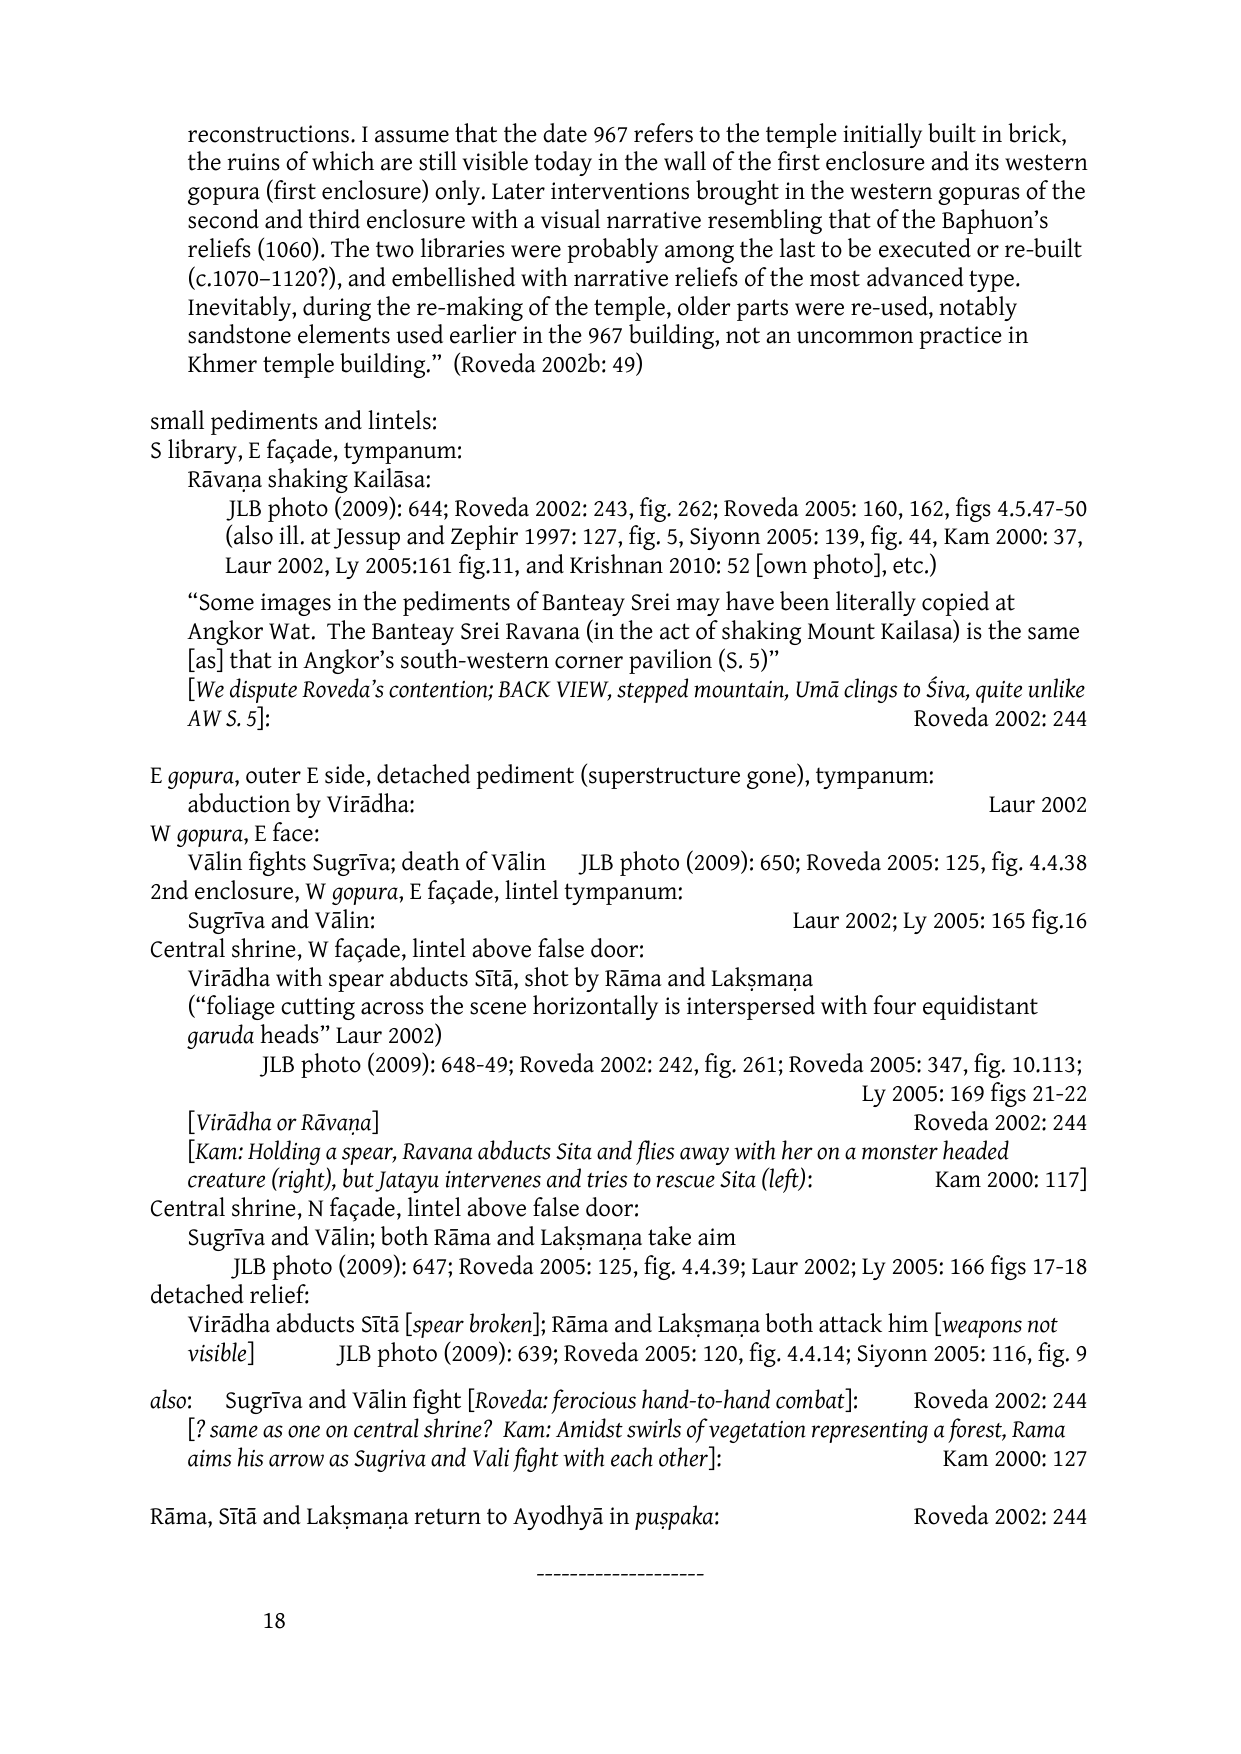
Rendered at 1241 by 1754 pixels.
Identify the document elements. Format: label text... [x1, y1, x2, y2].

text [Kam: Holding a spear, Ravana abducts Sita and flies away with her on a monster headed creature (right), but Jatayu intervenes and tries to rescue Sita (left): Kam 2000: 117] [150, 1137, 1090, 1195]
text Sugrīva and Vālin; both Rāma and Lakṣmaṇa take aim [150, 1224, 1090, 1252]
text E gopura, outer E side, detached pediment (superstructure gone), tympanum: [150, 762, 1090, 791]
text [? same as one on central shrine? Kam: Amidst swirls of vegetation representing a forest, Rama aims his arrow as Sugriva and Vali fight with each other]: Kam 2000: 127 [150, 1416, 1090, 1473]
text Rāvaṇa shaking Kailāsa: JLB photo (2009): 644; Roveda 2002: 243, fig. 262; Roveda 2005: 160, 162, figs 4.5.47-50 (also ill. at Jessup and Zephir 1997: 127, fig. 5, Siyonn 2005: 139, fig. 44, Kam 2000: 37, Laur 2002, Ly 2005:161 fig.11, and Krishnan 2010: 52 [own photo], etc.) [150, 465, 1090, 581]
text Rāma, Sītā and Lakṣmaṇa return to Ayodhyā in puṣpaka: Roveda 2002: 244 [150, 1502, 1090, 1531]
text S library, E façade, tympanum: [150, 436, 1090, 465]
text [We dispute Roveda’s contention; BACK VIEW, stepped mountain, Umā clings to Śiva, quite unlike AW S. 5]: Roveda 2002: 244 [150, 675, 1090, 762]
text also: Sugrīva and Vālin fight [Roveda: ferocious hand-to-hand combat]: Roveda 2002: 244 [150, 1387, 1090, 1416]
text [150, 120, 1090, 380]
text W gopura, E face: Vālin fights Sugrīva; death of Vālin JLB photo (2009): 650; Roveda 2005: 125, fig. 4.4.38 [150, 820, 1090, 877]
text detached relief: Virādha abducts Sītā [spear broken]; Rāma and Lakṣmaṇa both attack him [weapons not visible] JLB photo (2009): 639; Roveda 2005: 120, fig. 4.4.14; Siyonn 2005: 116, fig. 9 [150, 1281, 1090, 1368]
text Central shrine, W façade, lintel above false door: [150, 935, 1090, 964]
text Sugrīva and Vālin: Laur 2002; Ly 2005: 165 fig.16 [150, 906, 1090, 935]
text [Virādha or Rāvaṇa] Roveda 2002: 244 [150, 1108, 1090, 1137]
text JLB photo (2009): 647; Roveda 2005: 125, fig. 4.4.39; Laur 2002; Ly 2005: 166 figs 17-18 [150, 1252, 1090, 1281]
text Central shrine, N façade, lintel above false door: [150, 1195, 1090, 1224]
text -------------------- [150, 1560, 1090, 1589]
text small pediments and lintels: [150, 407, 1090, 436]
text Virādha with spear abducts Sītā, shot by Rāma and Lakṣmaṇa (“foliage cutting across the scene horizontally is interspersed with four equidistant garuda heads” Laur 2002) JLB photo (2009): 648-49; Roveda 2002: 242, fig. 261; Roveda 2005: 347, fig. 10.113; Ly 2005: 169 figs 21-22 [150, 964, 1090, 1108]
text 2nd enclosure, W gopura, E façade, lintel tympanum: [150, 877, 1090, 906]
text abduction by Virādha: Laur 2002 [150, 791, 1090, 820]
text “Some images in the pediments of Banteay Srei may have been literally copied at Angkor Wat. The Banteay Srei Ravana (in the act of shaking Mount Kailasa) is the same [as] that in Angkor’s south-western corner pavilion (S. 5)” [150, 589, 1090, 675]
